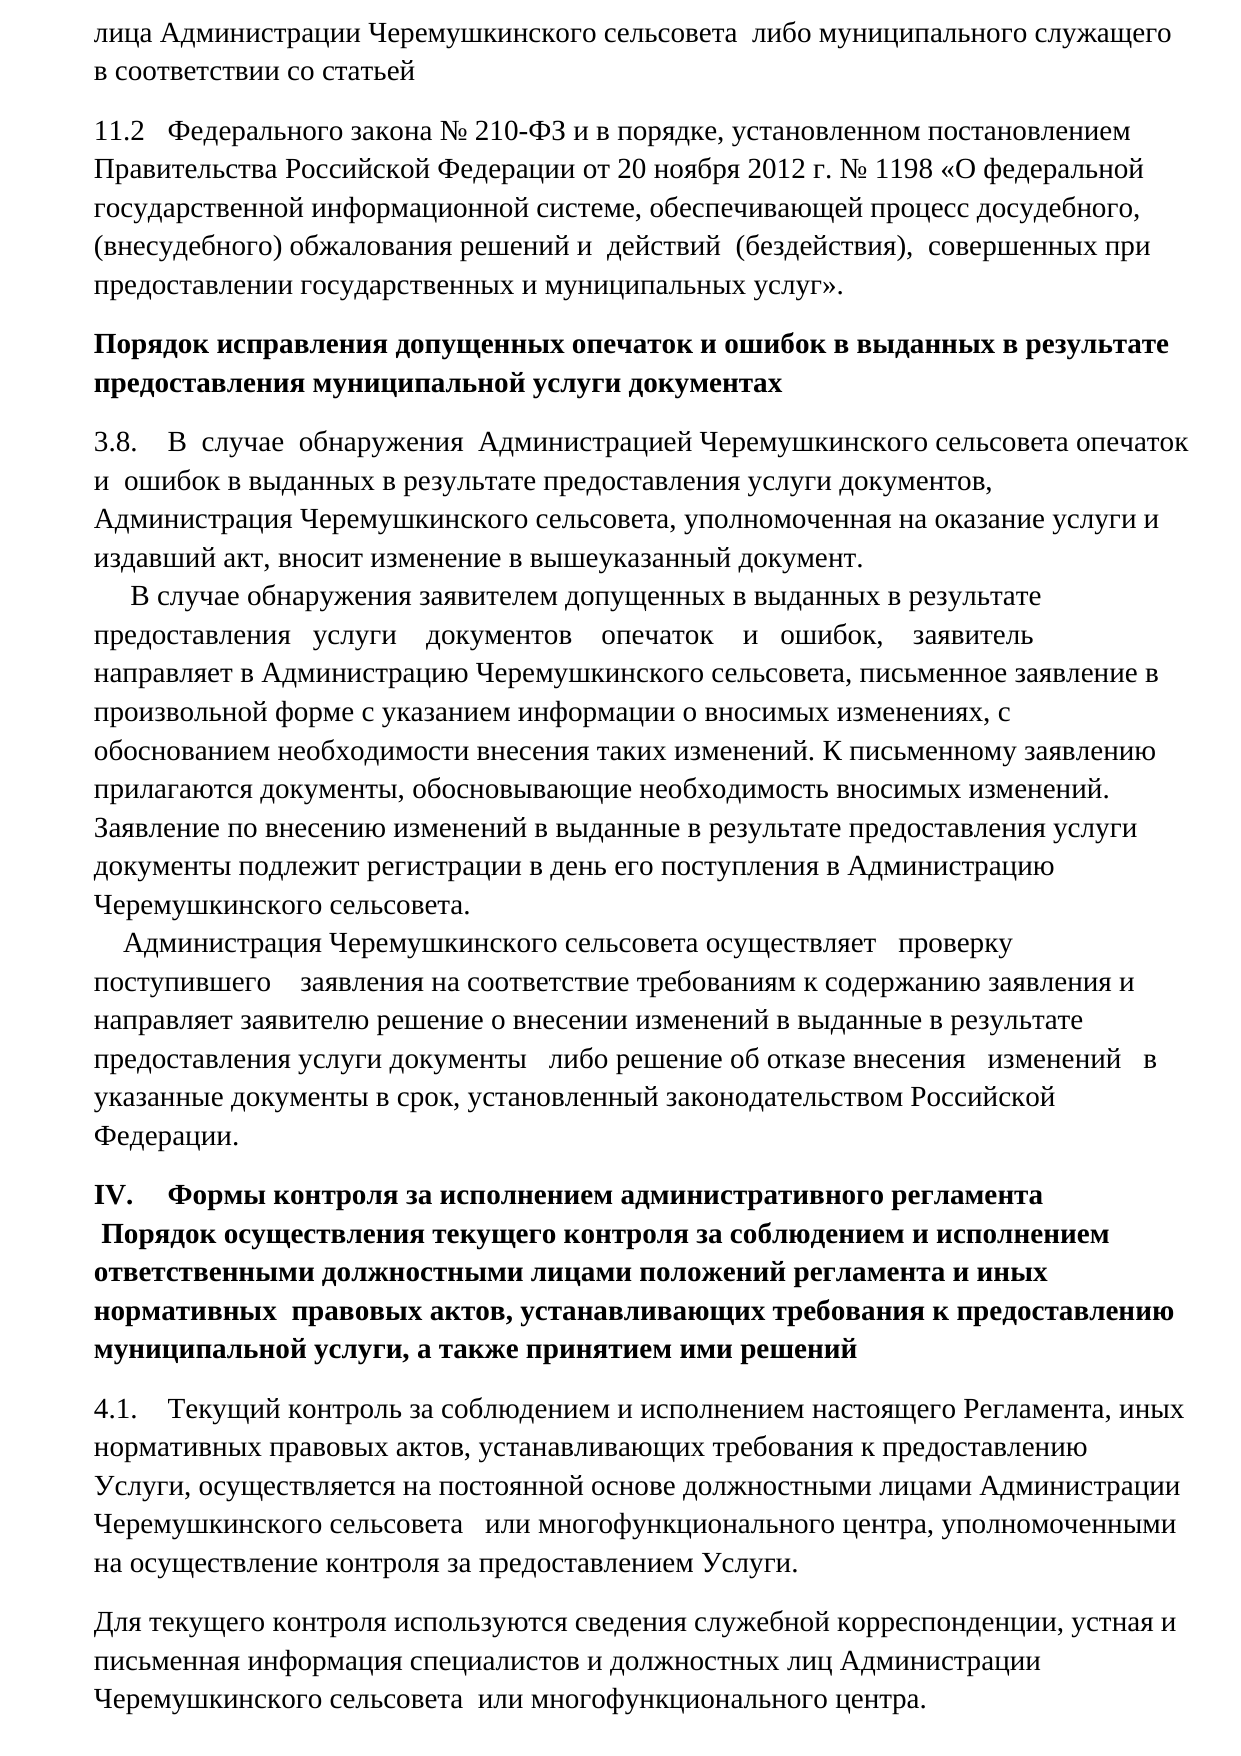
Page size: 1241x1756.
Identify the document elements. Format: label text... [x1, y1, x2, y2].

text 3.8. В случае обнаружения Администрацией Черемушкинского сельсовета опечаток и ошибок в выданных в результате предоставления услуги документов, Администрация Черемушкинского сельсовета, уполномоченная на оказание услуги и издавший акт, вносит изменение в вышеуказанный документ. В случае обнаружения заявителем допущенных в выданных в результате предоставления услуги документов опечаток и ошибок, заявитель направляет в Администрацию Черемушкинского сельсовета, письменное заявление в произвольной форме с указанием информации о вносимых изменениях, с обоснованием необходимости внесения таких изменений. К письменному заявлению прилагаются документы, обосновывающие необходимость вносимых изменений. Заявление по внесению изменений в выданные в результате предоставления услуги документы подлежит регистрации в день его поступления в Администрацию Черемушкинского сельсовета. Администрация Черемушкинского сельсовета осуществляет проверку поступившего заявления на соответствие требованиям к содержанию заявления и направляет заявителю решение о внесении изменений в выданные в результате предоставления услуги документы либо решение об отказе внесения изменений в указанные документы в срок, установленный законодательством Российской Федерации. [94, 424, 1190, 1152]
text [94, 1604, 1190, 1715]
text IV. Формы контроля за исполнением административного регламента Порядок осуществления текущего контроля за соблюдением и исполнением ответственными должностными лицами положений регламента и иных нормативных правовых актов, устанавливающих требования к предоставлению муниципальной услуги, а также принятием ими решений [94, 1177, 1190, 1365]
text Порядок исправления допущенных опечаток и ошибок в выданных в результате предоставления муниципальной услуги документах [94, 326, 1190, 398]
text 4.1. Текущий контроль за соблюдением и исполнением настоящего Регламента, иных нормативных правовых актов, устанавливающих требования к предоставлению Услуги, осуществляется на постоянной основе должностными лицами Администрации Черемушкинского сельсовета или многофункционального центра, уполномоченными на осуществление контроля за предоставлением Услуги. [94, 1391, 1190, 1579]
text 11.2 Федерального закона № 210-ФЗ и в порядке, установленном постановлением Правительства Российской Федерации от 20 ноября 2012 г. № 1198 «О федеральной государственной информационной системе, обеспечивающей процесс досудебного, (внесудебного) обжалования решений и действий (бездействия), совершенных при предоставлении государственных и муниципальных услуг». [94, 113, 1190, 301]
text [94, 15, 1190, 87]
